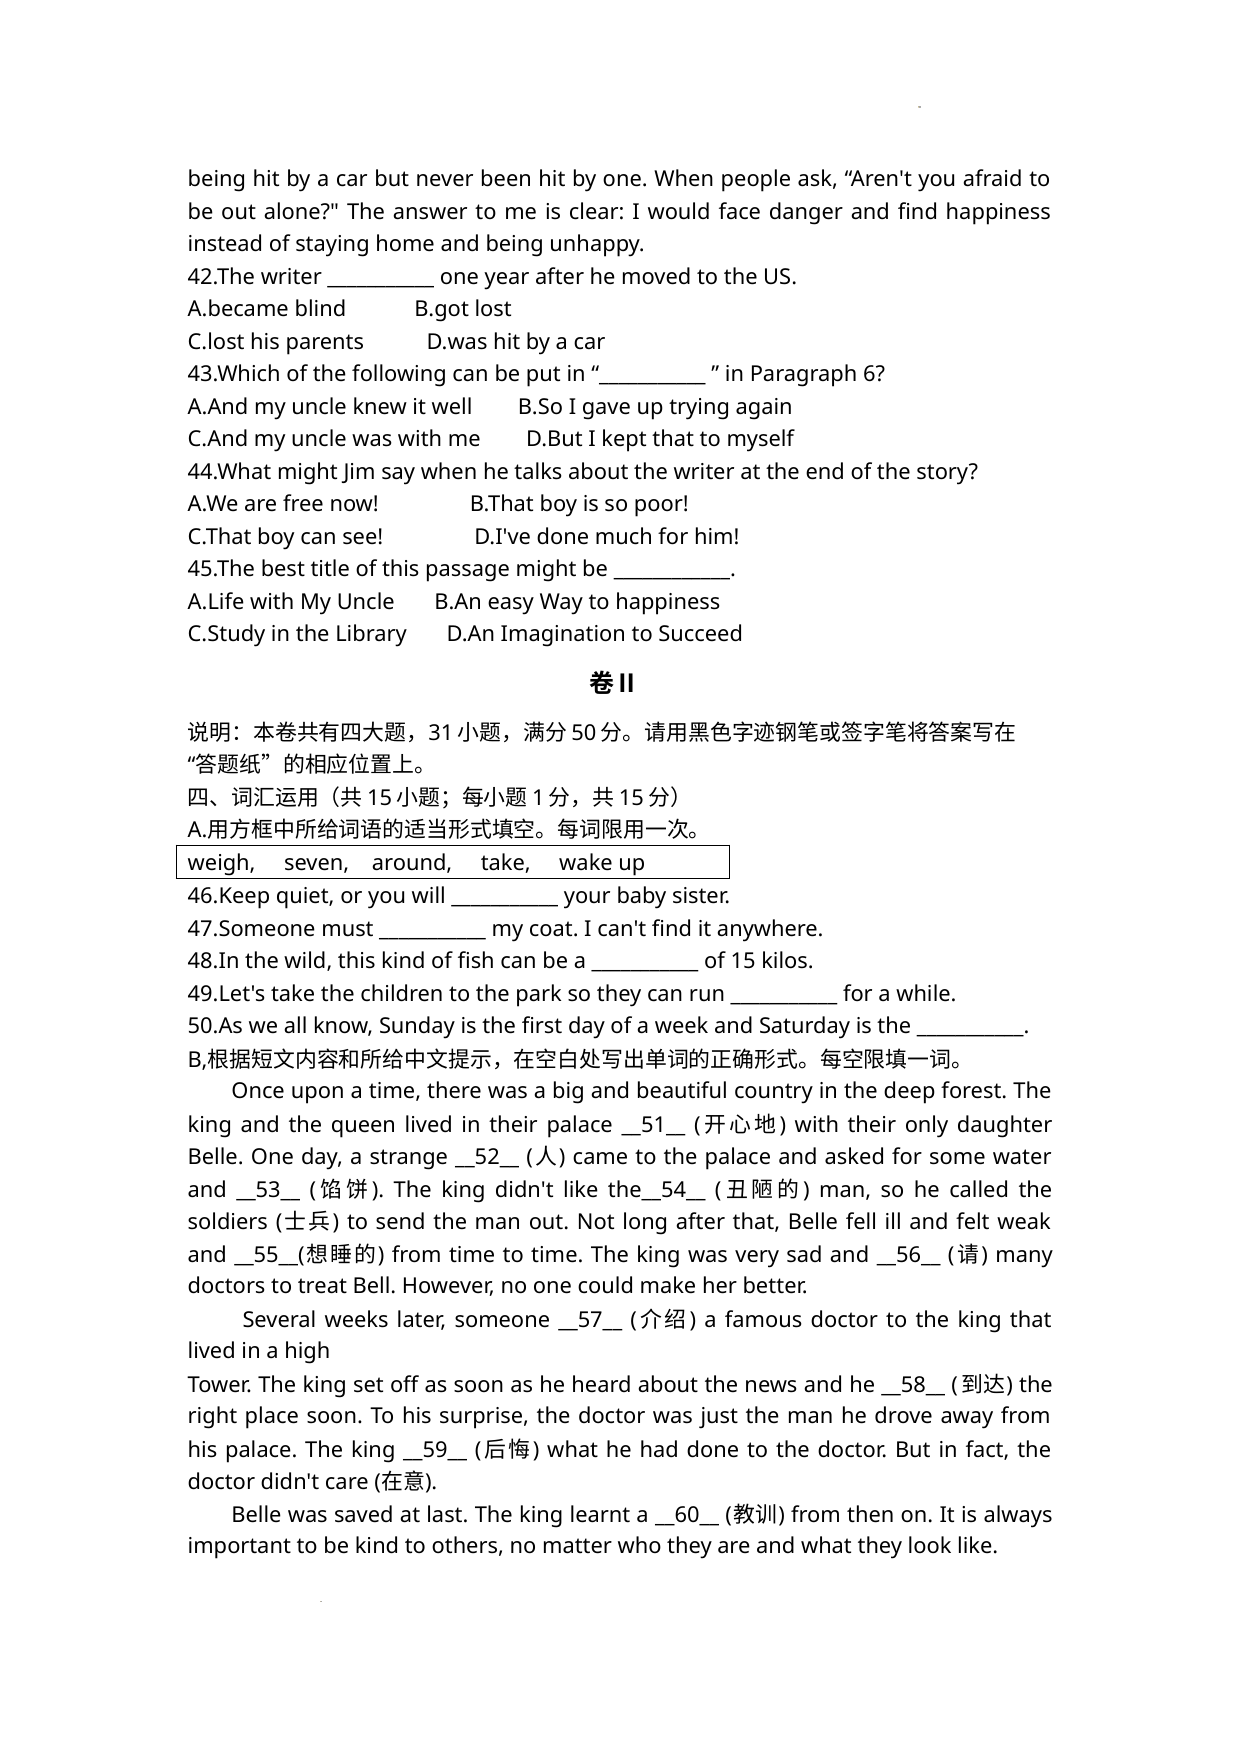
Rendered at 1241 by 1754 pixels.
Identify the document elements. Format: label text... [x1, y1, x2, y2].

text C.And my uncle was with me D.But I kept that to myself [187, 422, 1053, 454]
text 卷Ⅱ [187, 649, 1053, 714]
text 43.Which of the following can be put in “___________ ” in Paragraph 6? [187, 357, 1053, 389]
text 45.The best title of this passage might be ____________. [187, 552, 1053, 584]
text C.That boy can see! D.I've done much for him! [187, 519, 1053, 552]
text 47.Someone must ___________ my coat. I can't find it anywhere. [187, 912, 1053, 944]
text Tower. The king set off as soon as he heard about the news and he __58__ (到达) the right place soon. To his surprise, the doctor was just the man he drove away from his palace. The king __59__ (后悔) what he had done to the doctor. But in fact, the doctor didn't care (在意). [187, 1367, 1053, 1497]
text 48.In the wild, this kind of fish can be a ___________ of 15 kilos. [187, 944, 1053, 977]
text Belle was saved at last. The king learnt a __60__ (教训) from then on. It is always important to be kind to others, no matter who they are and what they look like. [187, 1497, 1053, 1562]
text 说明：本卷共有四大题，31小题，满分50分。请用黑色字迹钢笔或签字笔将答案写在 [187, 714, 1053, 747]
text Several weeks later, someone __57__ (介绍) a famous doctor to the king that lived in a high [187, 1302, 1053, 1367]
text 四、词汇运用（共15小题；每小题1分，共15分） [187, 779, 1053, 812]
text 44.What might Jim say when he talks about the writer at the end of the story? [187, 454, 1053, 487]
table_header weigh, seven, around, take, wake up [177, 846, 729, 878]
text A.became blind B.got lost [187, 292, 1053, 324]
text 50.As we all know, Sunday is the first day of a week and Saturday is the ___________. [187, 1009, 1053, 1042]
text B,根据短文内容和所给中文提示，在空白处写出单词的正确形式。每空限填一词。 [187, 1042, 1053, 1074]
text Once upon a time, there was a big and beautiful country in the deep forest. The king and the queen lived in their palace __51__ (开心地) with their only daughter Belle. One day, a strange __52__ (人) came to the palace and asked for some water and __53__ (馅饼). The king didn't like the__54__ (丑陋的) man, so he called the soldiers (士兵) to send the man out. Not long after that, Belle fell ill and felt weak and __55__(想睡的) from time to time. The king was very sad and __56__ (请) many doctors to treat Bell. However, no one could make her better. [187, 1074, 1053, 1302]
text A.We are free now! B.That boy is so poor! [187, 487, 1053, 519]
text A.And my uncle knew it well B.So I gave up trying again [187, 389, 1053, 422]
text “答题纸”的相应位置上。 [187, 747, 1053, 779]
text 42.The writer ___________ one year after he moved to the US. [187, 259, 1053, 292]
text C.lost his parents D.was hit by a car [187, 324, 1053, 357]
text 49.Let's take the children to the park so they can run ___________ for a while. [187, 977, 1053, 1009]
text A.Life with My Uncle B.An easy Way to happiness [187, 584, 1053, 617]
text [187, 162, 1053, 259]
text A.用方框中所给词语的适当形式填空。每词限用一次。 [187, 812, 1053, 844]
text 46.Keep quiet, or you will ___________ your baby sister. [187, 879, 1053, 912]
text C.Study in the Library D.An Imagination to Succeed [187, 617, 1053, 649]
